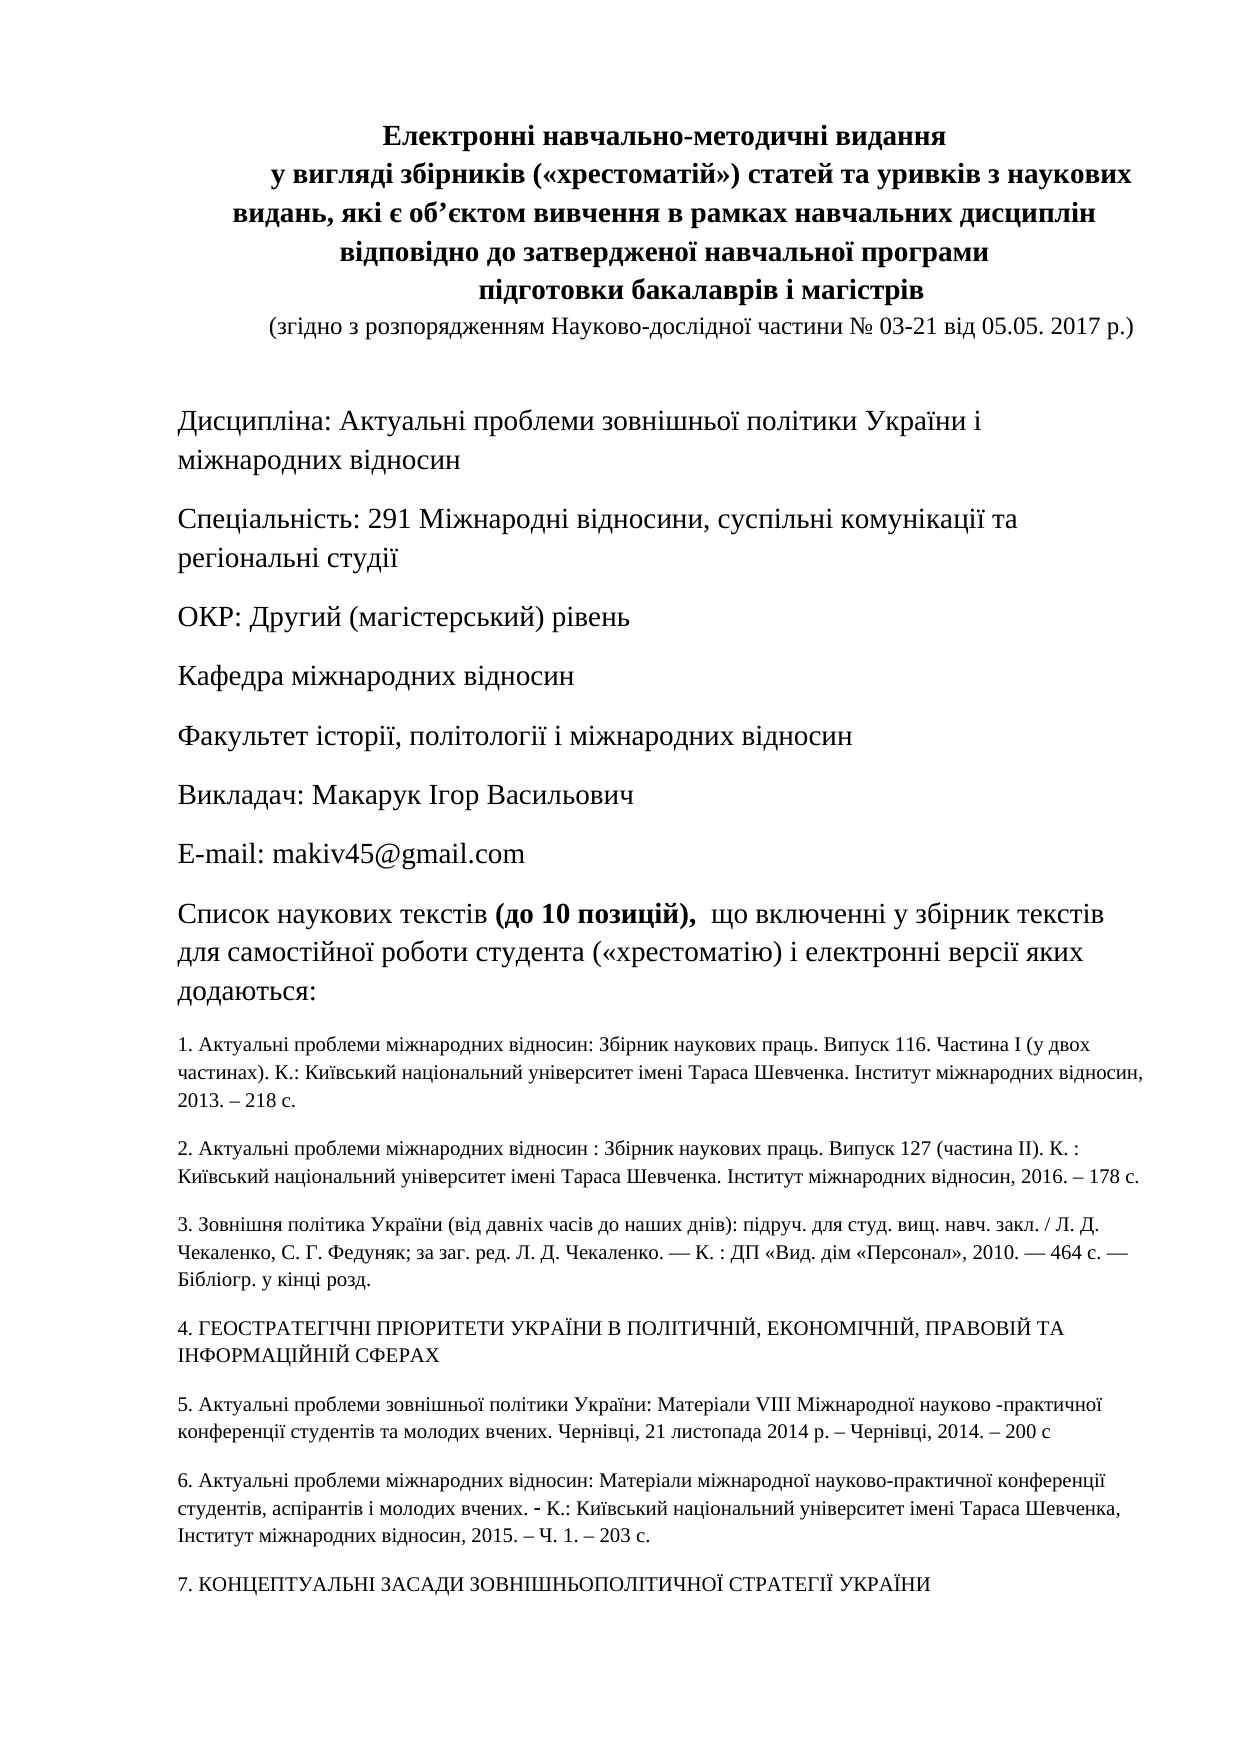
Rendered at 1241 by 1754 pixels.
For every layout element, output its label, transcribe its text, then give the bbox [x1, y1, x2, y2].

text Дисципліна: Актуальні проблеми зовнішньої політики України і міжнародних відносин [177, 403, 1152, 475]
text 7. КОНЦЕПТУАЛЬНІ ЗАСАДИ ЗОВНІШНЬОПОЛІТИЧНОЇ СТРАТЕГІЇ УКРАЇНИ [177, 1571, 1152, 1596]
text E-mail: makiv45@gmail.com [177, 837, 1152, 870]
text (згідно з розпорядженням Науково-дослідної частини № 03-21 від 05.05. 2017 р.) [177, 311, 1152, 339]
text Електронні навчально-методичні видання [177, 118, 1152, 152]
text ОКР: Другий (магістерський) рівень [177, 599, 1152, 633]
text 2. Актуальні проблеми міжнародних відносин : Збірник наукових праць. Випуск 127 (частина ІІ). К. : Київський національний університет імені Тараса Шевченка. Інститут міжнародних відносин, 2016. – 178 с. [177, 1136, 1152, 1188]
text 3. Зовнішня політика України (від давніх часів до наших днів): підруч. для студ. вищ. навч. закл. / Л. Д. Чекаленко, С. Г. Федуняк; за заг. ред. Л. Д. Чекаленко. — К. : ДП «Вид. дім «Персонал», 2010. — 464 с. — Бібліогр. у кінці розд. [177, 1212, 1152, 1291]
text 4. ГЕОСТРАТЕГІЧНІ ПРІОРИТЕТИ УКРАЇНИ В ПОЛІТИЧНІЙ, ЕКОНОМІЧНІЙ, ПРАВОВІЙ ТА ІНФОРМАЦІЙНІЙ СФЕРАХ [177, 1316, 1152, 1367]
text Спеціальність: 291 Міжнародні відносини, суспільні комунікації та регіональні студії [177, 501, 1152, 573]
text підготовки бакалаврів і магістрів [177, 272, 1152, 306]
text 5. Актуальні проблеми зовнішньої політики України: Матеріали VIII Міжнародної науково -практичної конференції студентів та молодих вчених. Чернівці, 21 листопада 2014 р. – Чернівці, 2014. – 200 с [177, 1392, 1152, 1443]
text 6. Актуальні проблеми міжнародних відносин: Матеріали міжнародної науково-практичної конференції студентів, аспірантів і молодих вчених. К.: Київський національний університет імені Тараса Шевченка, Інститут міжнародних відносин, 2015. – Ч. 1. – 203 с. [177, 1468, 1152, 1547]
text Кафедра міжнародних відносин [177, 658, 1152, 692]
text 1. Актуальні проблеми міжнародних відносин: Збірник наукових праць. Випуск 116. Частина I (у двох частинах). К.: Київський національний університет імені Тараса Шевченка. Інститут міжнародних відносин, 2013. – 218 с. [177, 1032, 1152, 1112]
text Факультет історії, політології і міжнародних відносин [177, 718, 1152, 751]
text Список наукових текстів (до 10 позицій), що включенні у збірник текстів для самостійної роботи студента («хрестоматію) і електронні версії яких додаються: [177, 896, 1152, 1007]
text Викладач: Макарук Ігор Васильович [177, 777, 1152, 811]
text у вигляді збірників («хрестоматій») статей та уривків з наукових видань, які є об’єктом вивчення в рамках навчальних дисциплін відповідно до затвердженої навчальної програми [177, 157, 1152, 267]
